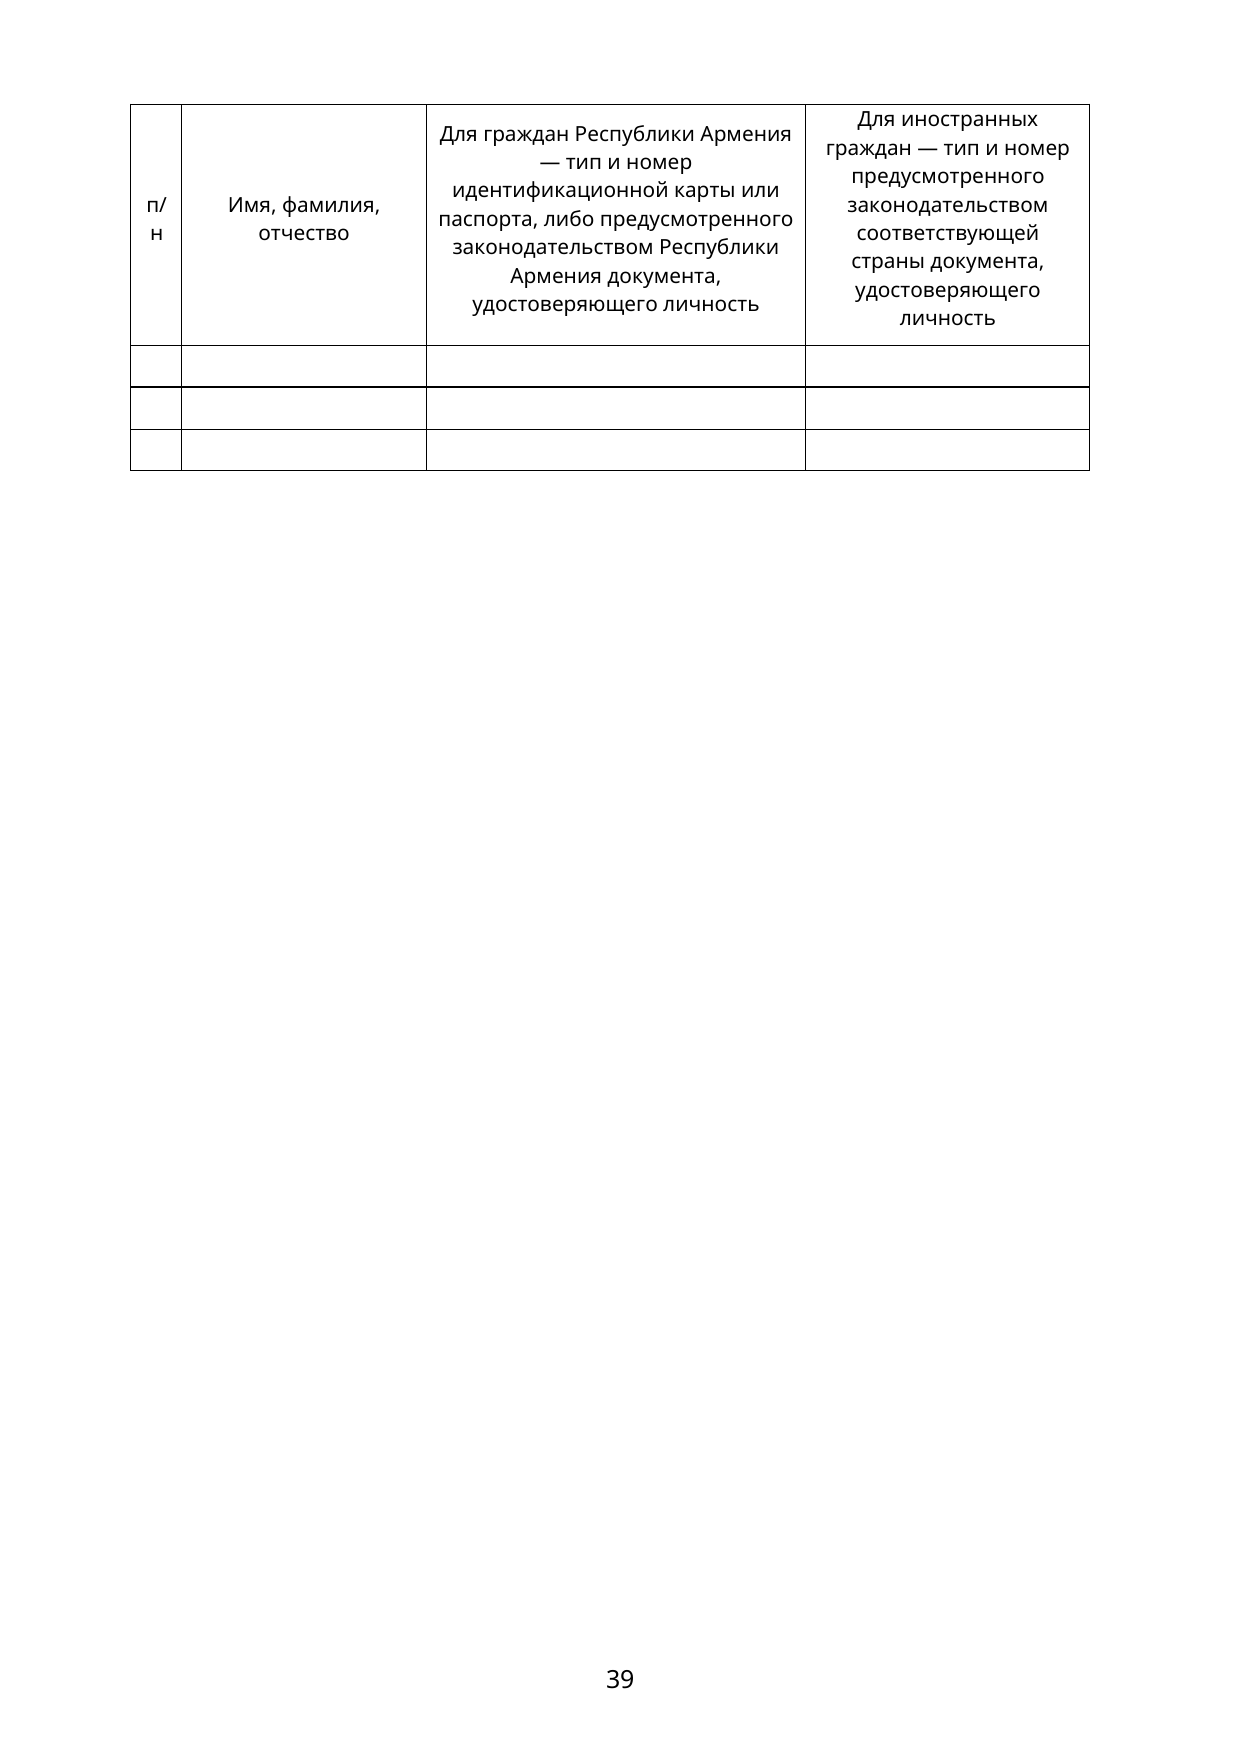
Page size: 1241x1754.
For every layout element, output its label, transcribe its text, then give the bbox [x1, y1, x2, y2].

table_cell [131, 430, 181, 470]
table_cell [182, 388, 426, 428]
table_cell [131, 388, 181, 428]
table_cell [182, 346, 426, 386]
table_cell [427, 430, 805, 470]
table_cell [806, 346, 1089, 386]
table_header Для иностранных граждан — тип и номер предусмотренного законодательством соответствующей страны документа, удостоверяющего личность [806, 105, 1089, 344]
table_header Для граждан Республики Армения — тип и номер идентификационной карты или паспорта, либо предусмотренного законодательством Республики Армения документа, удостоверяющего личность [427, 105, 805, 344]
table_cell [806, 388, 1089, 428]
table_header п/н [131, 105, 181, 344]
table_cell [131, 346, 181, 386]
table_cell [182, 430, 426, 470]
table_cell [427, 388, 805, 428]
table_cell [427, 346, 805, 386]
table_header Имя, фамилия, отчество [182, 105, 426, 344]
table_cell [806, 430, 1089, 470]
